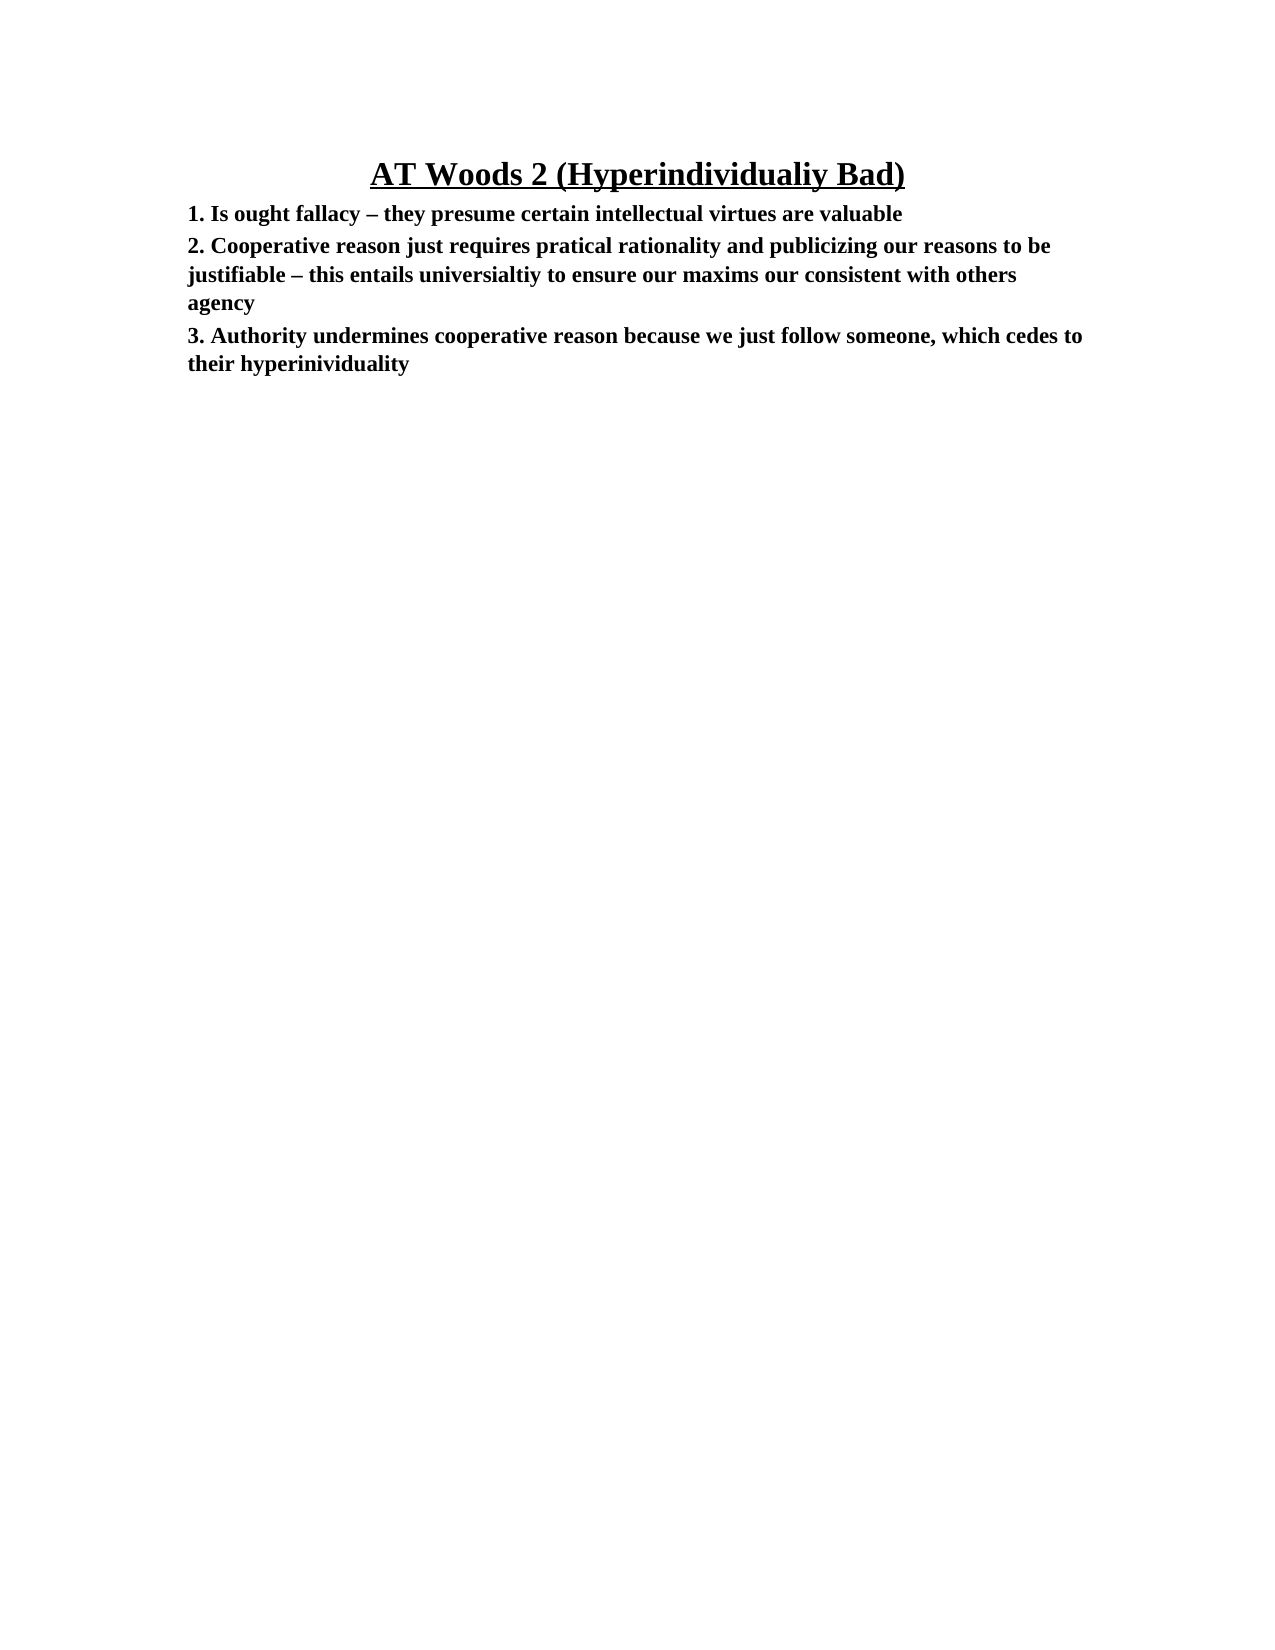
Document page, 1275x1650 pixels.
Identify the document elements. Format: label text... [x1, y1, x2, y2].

subtitle AT Woods 2 (Hyperindividualiy Bad) [187, 154, 1087, 192]
subtitle 2. Cooperative reason just requires pratical rationality and publicizing our reasons to be justifiable – this entails universialtiy to ensure our maxims our consistent with others agency [187, 232, 1087, 316]
subtitle 3. Authority undermines cooperative reason because we just follow someone, which cedes to their hyperinividuality [187, 322, 1087, 377]
subtitle 1. Is ought fallacy – they presume certain intellectual virtues are valuable [187, 200, 1087, 226]
